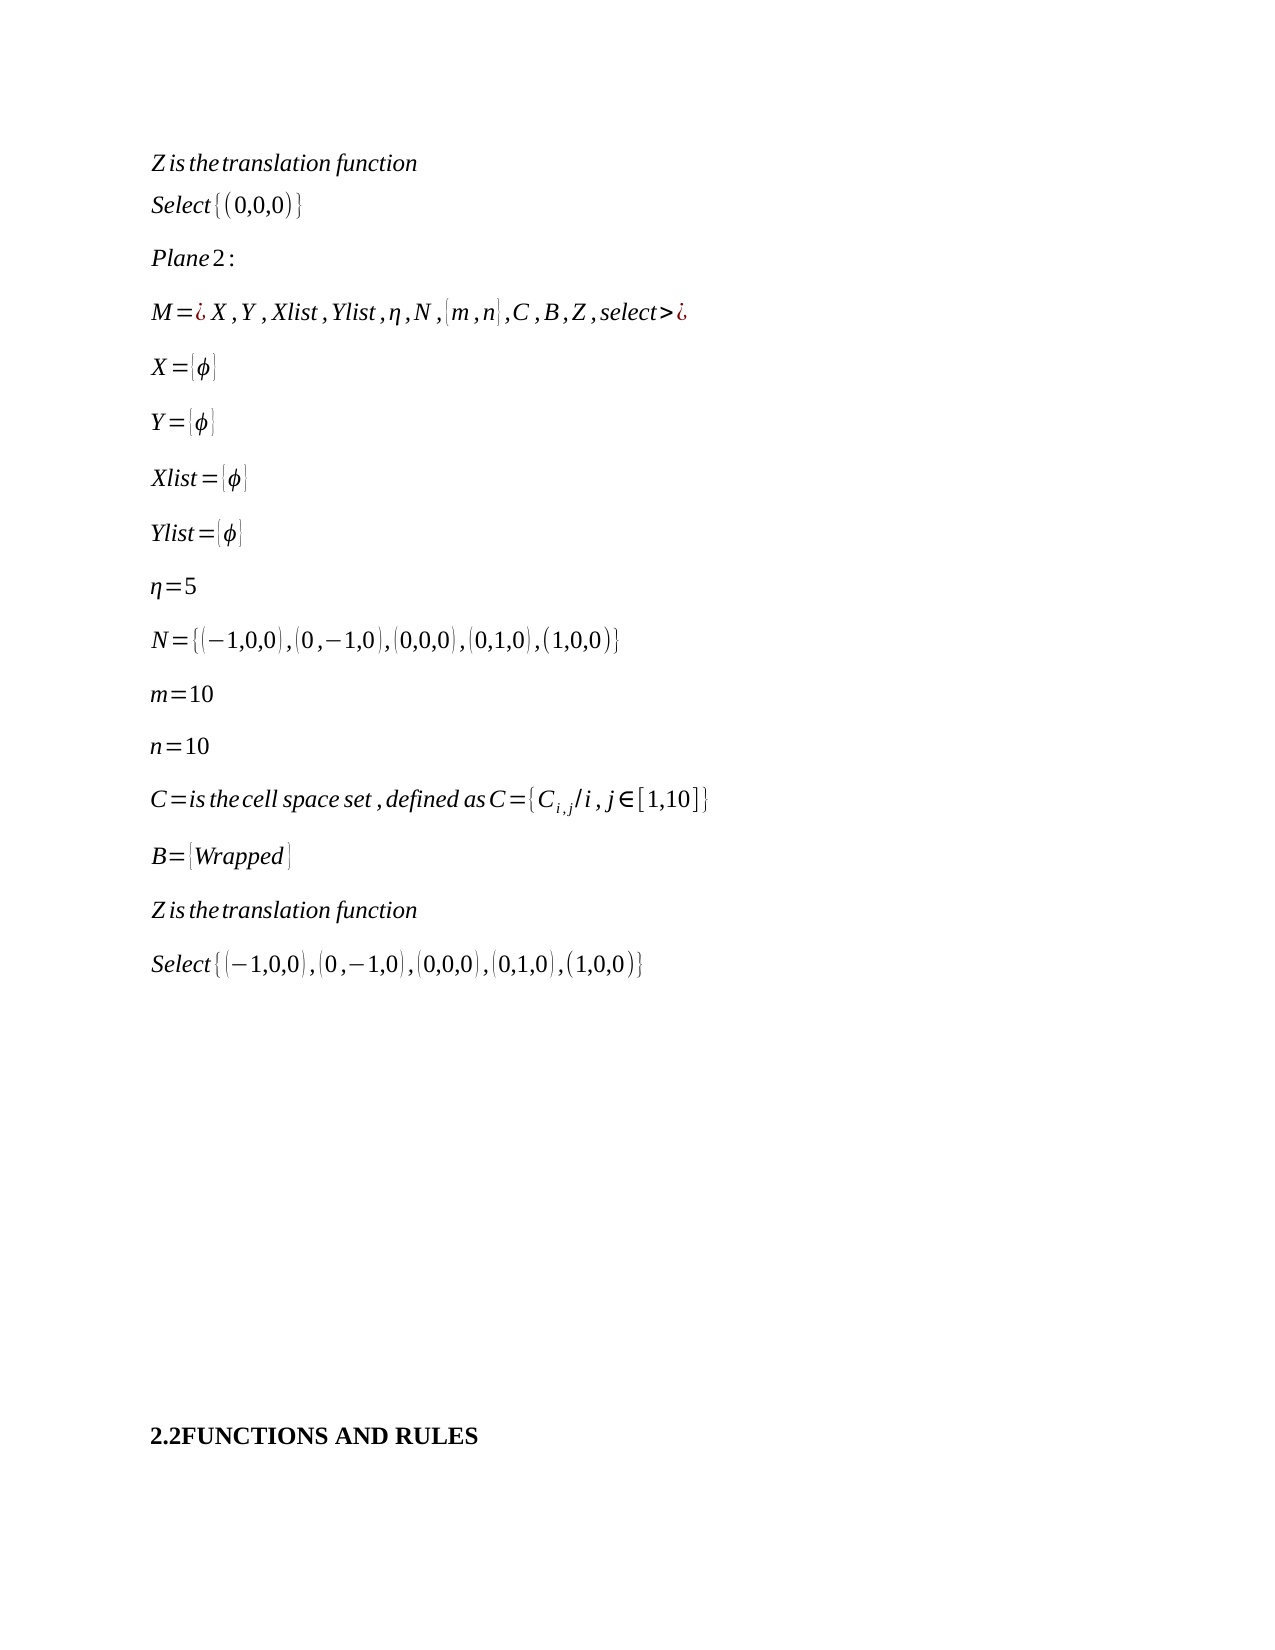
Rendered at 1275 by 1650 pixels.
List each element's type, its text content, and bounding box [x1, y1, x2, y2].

text 2.2FUNCTIONS AND RULES [150, 1421, 1125, 1450]
